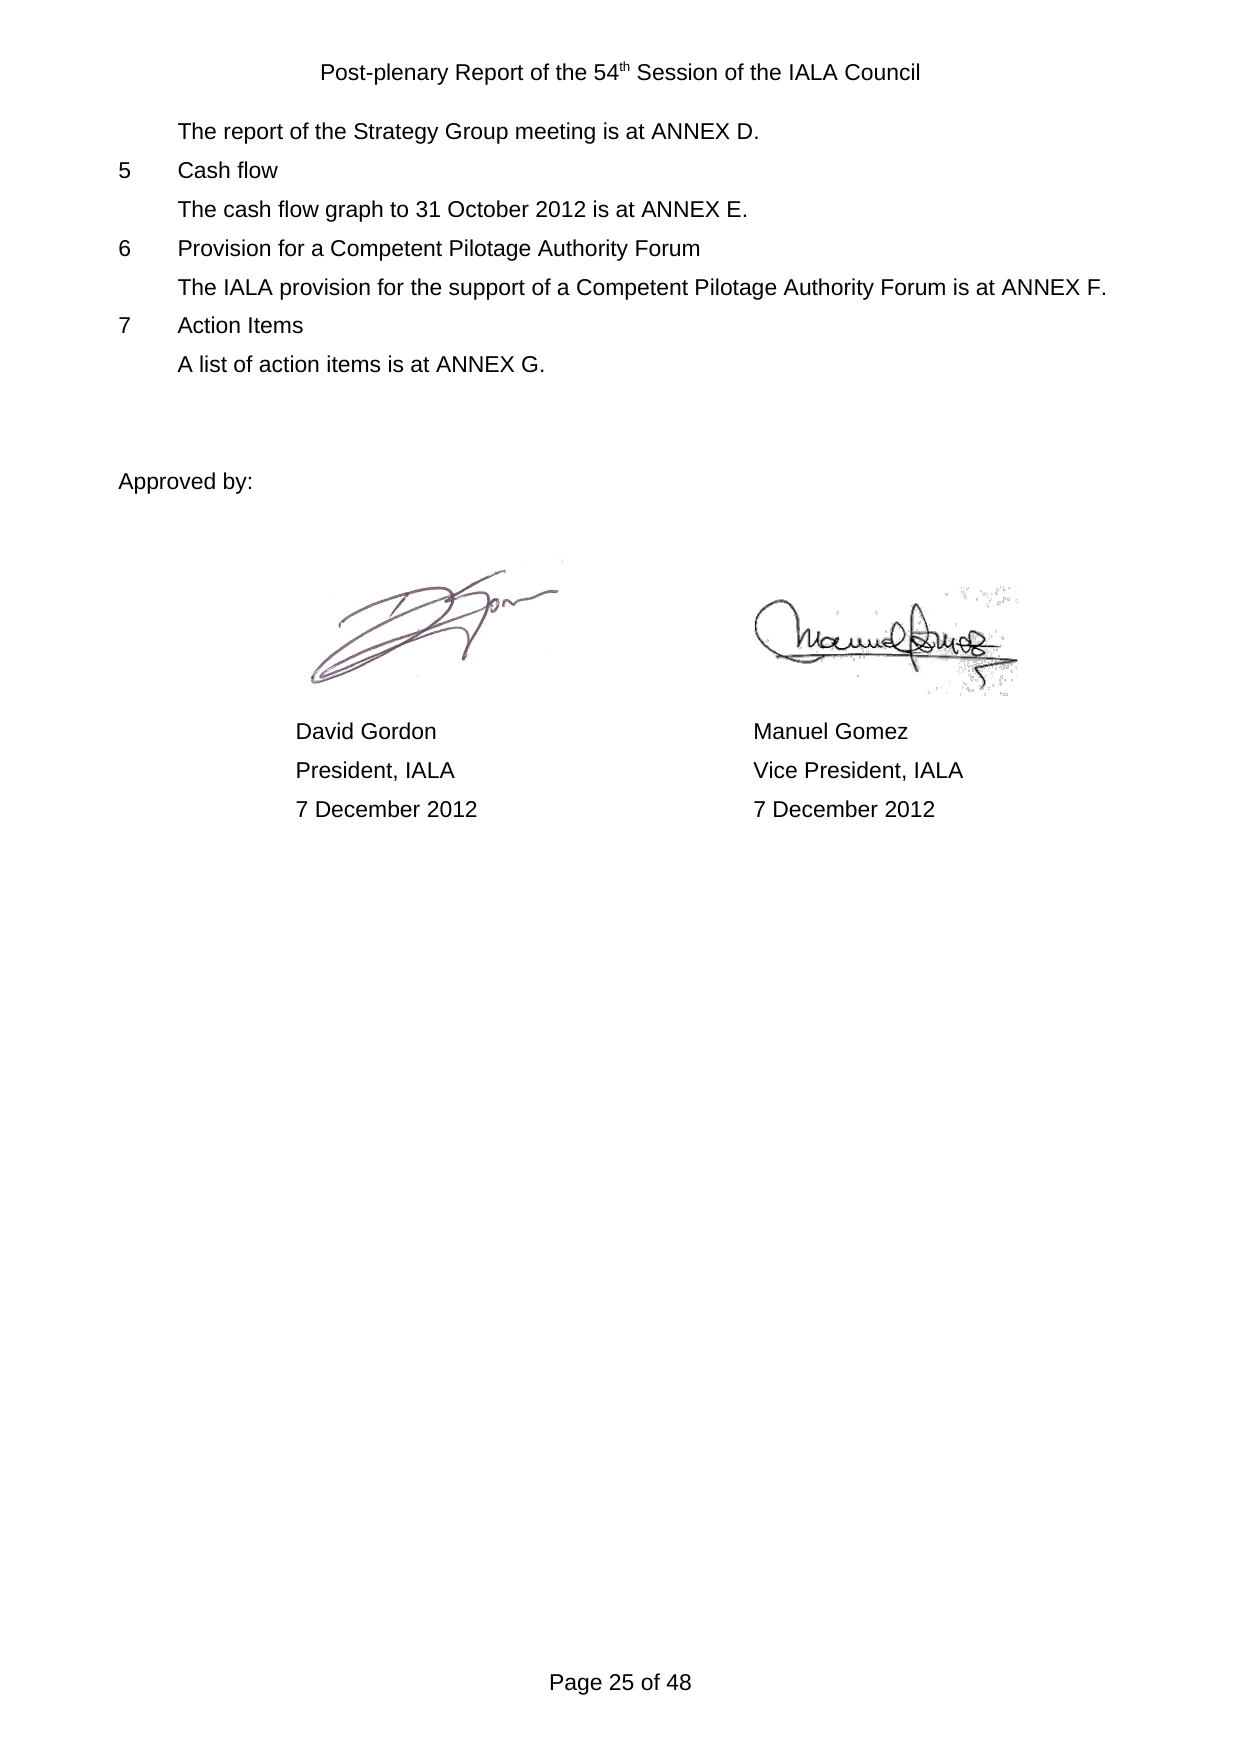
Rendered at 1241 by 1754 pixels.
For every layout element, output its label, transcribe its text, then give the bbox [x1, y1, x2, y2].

list Action Items [118, 312, 1122, 339]
list The IALA provision for the support of a Competent Pilotage Authority Forum is at ANNEX F. [177, 273, 1122, 300]
text President, IALA Vice President, IALA [118, 757, 1122, 783]
list Cash flow [118, 157, 1122, 183]
list The report of the Strategy Group meeting is at ANNEX D. [177, 118, 1122, 144]
text Approved by: [118, 468, 1122, 494]
list The cash flow graph to 31 October 2012 is at ANNEX E. [177, 196, 1122, 222]
picture [295, 545, 575, 706]
picture [753, 586, 1018, 706]
text 7 December 2012 7 December 2012 [118, 796, 1122, 822]
list Provision for a Competent Pilotage Authority Forum [118, 235, 1122, 261]
text David Gordon Manuel Gomez [118, 718, 1122, 744]
list A list of action items is at ANNEX G. [177, 351, 1122, 378]
